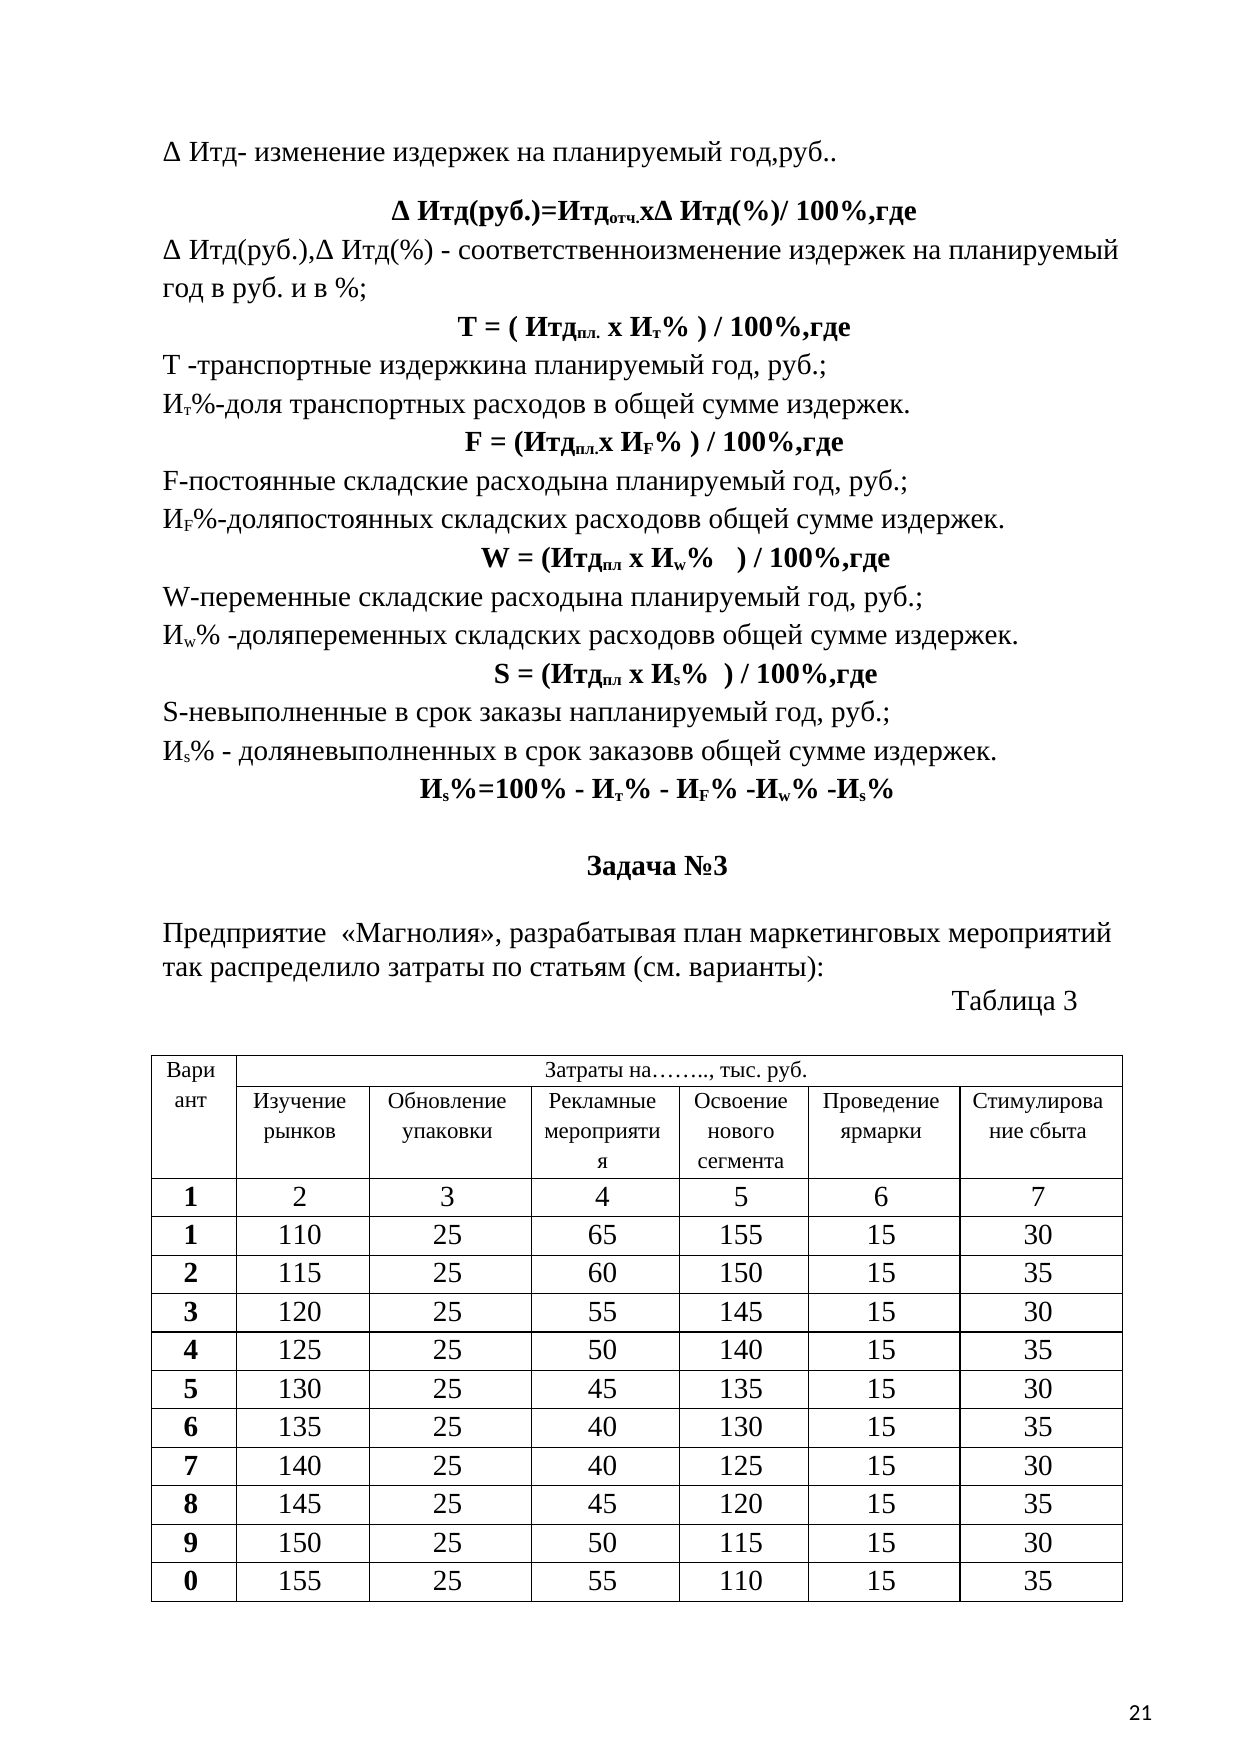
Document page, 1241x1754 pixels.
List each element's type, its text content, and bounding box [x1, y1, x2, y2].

table_cell 25 [370, 1563, 531, 1601]
table_cell 145 [237, 1486, 369, 1524]
text Иs%=100% - Ит% - ИF% -Иw% -Иs% [162, 771, 1152, 805]
table_header Затраты на…….., тыс. руб. [237, 1056, 1122, 1086]
table_cell 65 [532, 1217, 679, 1254]
table_cell 1 [152, 1179, 236, 1216]
table_header Вариант [152, 1056, 236, 1178]
table_cell 4 [152, 1333, 236, 1370]
text Т = ( Итдпл. х Ит% ) / 100%,где [162, 309, 1145, 342]
table_cell 0 [152, 1563, 236, 1601]
text W-переменные складские расходына планируемый год, руб.; [162, 579, 1145, 612]
table_cell 15 [809, 1333, 959, 1370]
text Предприятие «Магнолия», разрабатывая план маркетинговых мероприятий так распределило затраты по статьям (см. варианты): [162, 916, 1152, 983]
table_cell 25 [370, 1294, 531, 1331]
table_cell 50 [532, 1525, 679, 1562]
table_cell 35 [961, 1486, 1122, 1524]
text Таблица 3 [162, 983, 1152, 1016]
table_cell 30 [961, 1371, 1122, 1408]
table_cell 6 [152, 1409, 236, 1447]
table_cell 25 [370, 1409, 531, 1447]
table_cell 3 [370, 1179, 531, 1216]
table_cell 8 [152, 1486, 236, 1524]
table_cell 145 [680, 1294, 808, 1331]
table_cell 140 [237, 1448, 369, 1485]
table_cell 5 [680, 1179, 808, 1216]
table_cell 15 [809, 1256, 959, 1293]
text F-постоянные складские расходына планируемый год, руб.; [162, 463, 1145, 497]
table_cell 115 [237, 1256, 369, 1293]
table_cell Обновление упаковки [370, 1087, 531, 1178]
table_cell 35 [961, 1563, 1122, 1601]
text Т -транспортные издержкина планируемый год, руб.; [162, 347, 1145, 381]
table_cell 130 [237, 1371, 369, 1408]
table_cell 35 [961, 1333, 1122, 1370]
table_cell Рекламные мероприятия [532, 1087, 679, 1178]
table_cell 30 [961, 1294, 1122, 1331]
table_cell 25 [370, 1525, 531, 1562]
table_cell 3 [152, 1294, 236, 1331]
table_cell 50 [532, 1333, 679, 1370]
table_cell 15 [809, 1525, 959, 1562]
table_cell 45 [532, 1371, 679, 1408]
table_cell 155 [237, 1563, 369, 1601]
table_cell 15 [809, 1409, 959, 1447]
table_cell Стимулирование сбыта [961, 1087, 1122, 1178]
table_cell 1 [152, 1217, 236, 1254]
table_cell 5 [152, 1371, 236, 1408]
table_cell 35 [961, 1409, 1122, 1447]
text S-невыполненные в срок заказы напланируемый год, руб.; [162, 694, 1152, 728]
table_cell 40 [532, 1448, 679, 1485]
text ИF%-доляпостоянных складских расходовв общей сумме издержек. [162, 502, 1145, 535]
table_cell 135 [237, 1409, 369, 1447]
table_cell 110 [680, 1563, 808, 1601]
table_cell 6 [809, 1179, 959, 1216]
table_cell 120 [680, 1486, 808, 1524]
text S = (Итдпл х Иs% ) / 100%,где [219, 656, 1152, 689]
table_cell 60 [532, 1256, 679, 1293]
table_cell 15 [809, 1486, 959, 1524]
table_cell 120 [237, 1294, 369, 1331]
table_cell Освоение нового сегмента [680, 1087, 808, 1178]
table_cell 125 [237, 1333, 369, 1370]
text Δ Итд- изменение издержек на планируемый год,руб.. [162, 134, 1145, 167]
table_cell 135 [680, 1371, 808, 1408]
table_cell 110 [237, 1217, 369, 1254]
text F = (Итдпл.х ИF% ) / 100%,где [162, 424, 1145, 458]
table_cell 35 [961, 1256, 1122, 1293]
table_cell 150 [237, 1525, 369, 1562]
table_cell 25 [370, 1448, 531, 1485]
table_cell 25 [370, 1371, 531, 1408]
text W = (Итдпл х Иw% ) / 100%,где [219, 540, 1152, 574]
table_cell 25 [370, 1217, 531, 1254]
table_cell 115 [680, 1525, 808, 1562]
table_cell 15 [809, 1294, 959, 1331]
table_cell 40 [532, 1409, 679, 1447]
table_cell 55 [532, 1294, 679, 1331]
table_cell 7 [152, 1448, 236, 1485]
table_cell 30 [961, 1448, 1122, 1485]
table_cell 45 [532, 1486, 679, 1524]
table_cell 15 [809, 1217, 959, 1254]
table_cell 55 [532, 1563, 679, 1601]
table_cell 25 [370, 1256, 531, 1293]
table_cell 125 [680, 1448, 808, 1485]
table_cell 4 [532, 1179, 679, 1216]
table_cell 25 [370, 1333, 531, 1370]
table_cell 30 [961, 1525, 1122, 1562]
table_cell Проведение ярмарки [809, 1087, 959, 1178]
table_cell 9 [152, 1525, 236, 1562]
table_cell 2 [237, 1179, 369, 1216]
table_cell 2 [152, 1256, 236, 1293]
table_cell 130 [680, 1409, 808, 1447]
text Ит%-доля транспортных расходов в общей сумме издержек. [162, 386, 1145, 419]
table_cell 30 [961, 1217, 1122, 1254]
table_cell 15 [809, 1563, 959, 1601]
table_cell 150 [680, 1256, 808, 1293]
table_cell Изучение рынков [237, 1087, 369, 1178]
table_cell 25 [370, 1486, 531, 1524]
table_cell 7 [961, 1179, 1122, 1216]
text Иs% - доляневыполненных в срок заказовв общей сумме издержек. [162, 733, 1145, 766]
table_cell 15 [809, 1371, 959, 1408]
table_cell 140 [680, 1333, 808, 1370]
table_cell 155 [680, 1217, 808, 1254]
text Δ Итд(руб.)=Итдотч.хΔ Итд(%)/ 100%,где [162, 193, 1145, 227]
text Иw% -доляпеременных складских расходовв общей сумме издержек. [162, 617, 1145, 651]
table_cell 15 [809, 1448, 959, 1485]
text Задача №3 [162, 848, 1152, 882]
text Δ Итд(руб.),Δ Итд(%) - соответственноизменение издержек на планируемый год в руб. и в %; [162, 232, 1145, 304]
